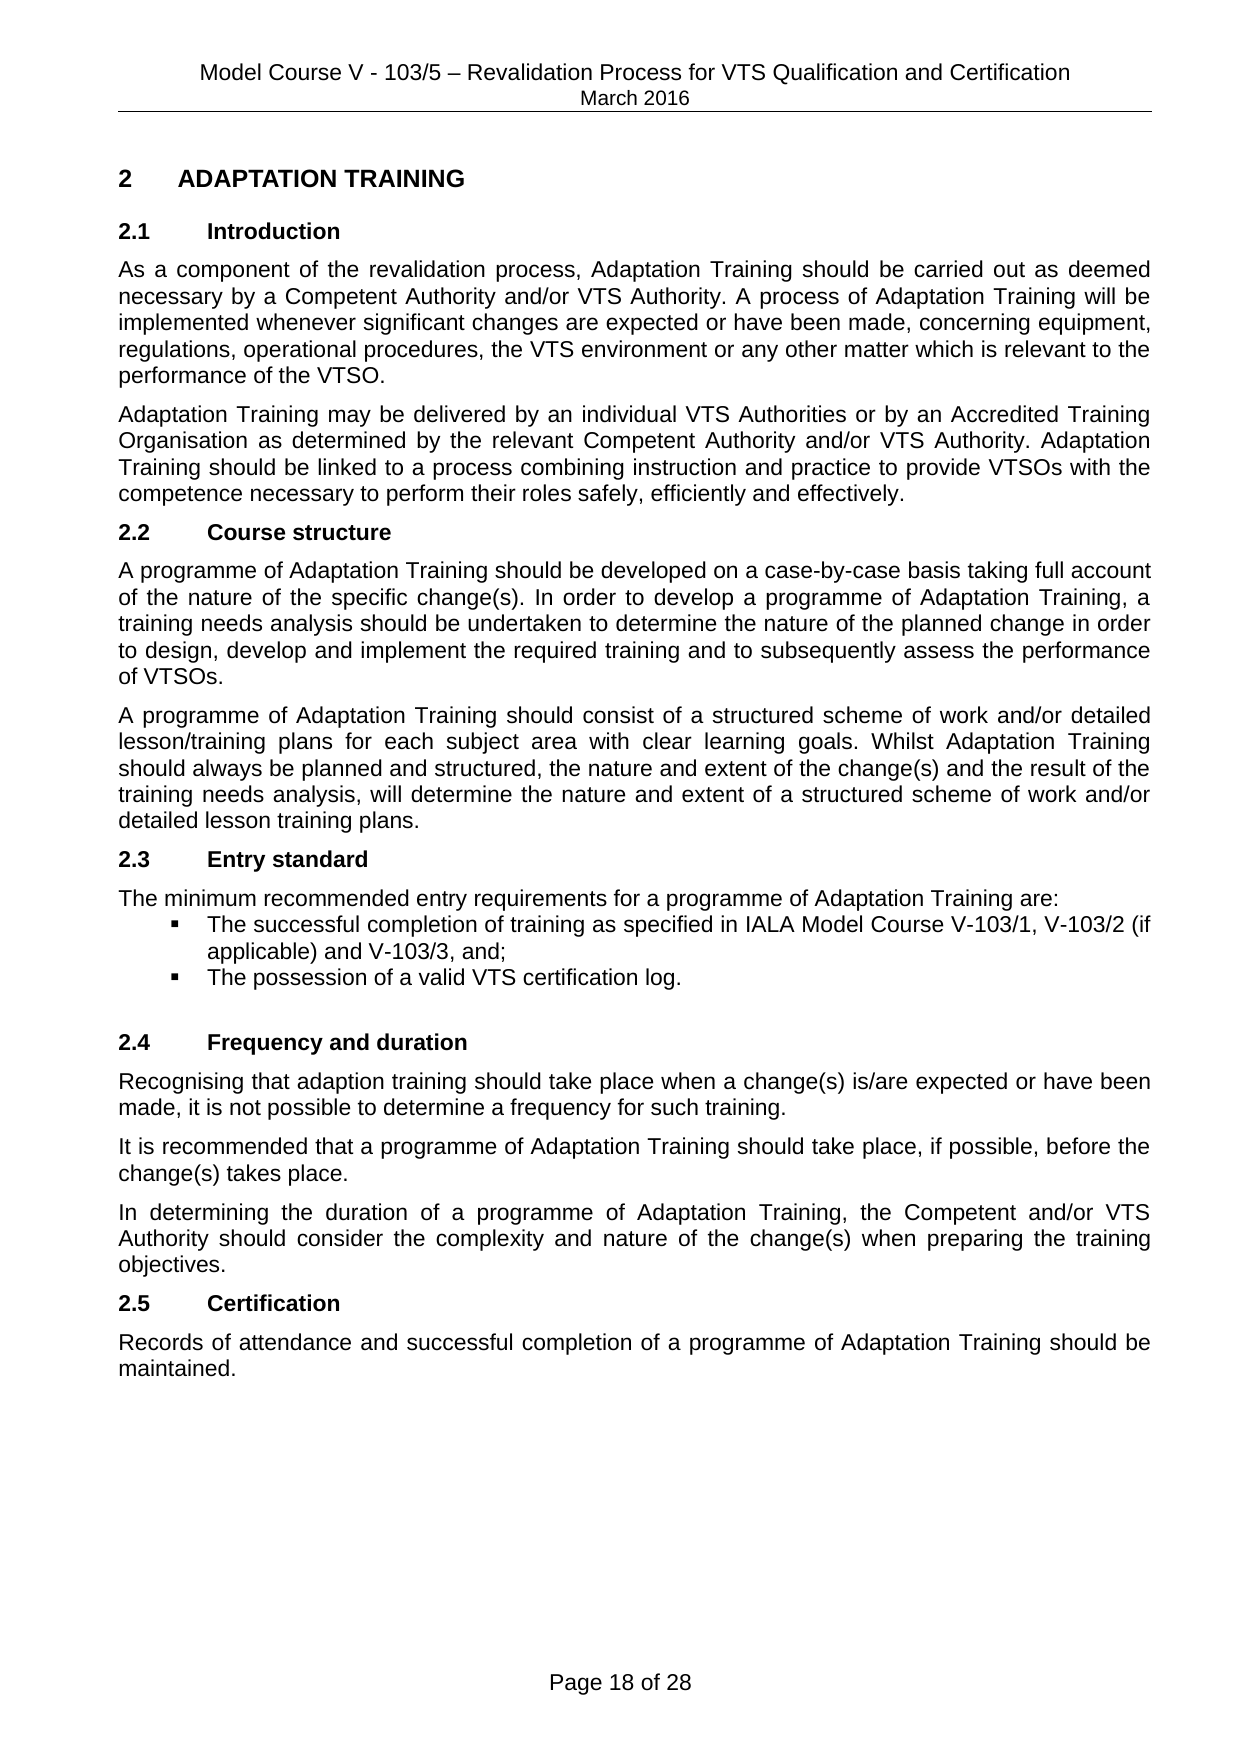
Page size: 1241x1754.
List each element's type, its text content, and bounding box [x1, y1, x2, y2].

text A programme of Adaptation Training should consist of a structured scheme of work and/or detailed lesson/training plans for each subject area with clear learning goals. Whilst Adaptation Training should always be planned and structured, the nature and extent of the change(s) and the result of the training needs analysis, will determine the nature and extent of a structured scheme of work and/or detailed lesson training plans. [118, 702, 1152, 833]
list The possession of a valid VTS certification log. [169, 964, 1152, 990]
subtitle ADAPTATION TRAINING [118, 164, 1152, 193]
text Recognising that adaption training should take place when a change(s) is/are expected or have been made, it is not possible to determine a frequency for such training. [118, 1068, 1152, 1121]
text Records of attendance and successful completion of a programme of Adaptation Training should be maintained. [118, 1329, 1152, 1382]
text As a component of the revalidation process, Adaptation Training should be carried out as deemed necessary by a Competent Authority and/or VTS Authority. A process of Adaptation Training will be implemented whenever significant changes are expected or have been made, concerning equipment, regulations, operational procedures, the VTS environment or any other matter which is relevant to the performance of the VTSO. [118, 256, 1152, 388]
list The successful completion of training as specified in IALA Model Course V-103/1, V-103/2 (if applicable) and V-103/3, and; [169, 911, 1152, 964]
subtitle Course structure [118, 519, 1152, 545]
text The minimum recommended entry requirements for a programme of Adaptation Training are: [118, 885, 1152, 911]
subtitle Introduction [118, 218, 1152, 244]
text A programme of Adaptation Training should be developed on a case-by-case basis taking full account of the nature of the specific change(s). In order to develop a programme of Adaptation Training, a training needs analysis should be undertaken to determine the nature of the planned change in order to design, develop and implement the required training and to subsequently assess the performance of VTSOs. [118, 557, 1152, 689]
subtitle Frequency and duration [118, 1029, 1152, 1056]
text It is recommended that a programme of Adaptation Training should take place, if possible, before the change(s) takes place. [118, 1133, 1152, 1186]
text In determining the duration of a programme of Adaptation Training, the Competent and/or VTS Authority should consider the complexity and nature of the change(s) when preparing the training objectives. [118, 1198, 1152, 1277]
subtitle Entry standard [118, 846, 1152, 872]
subtitle Certification [118, 1290, 1152, 1316]
text Adaptation Training may be delivered by an individual VTS Authorities or by an Accredited Training Organisation as determined by the relevant Competent Authority and/or VTS Authority. Adaptation Training should be linked to a process combining instruction and practice to provide VTSOs with the competence necessary to perform their roles safely, efficiently and effectively. [118, 401, 1152, 506]
